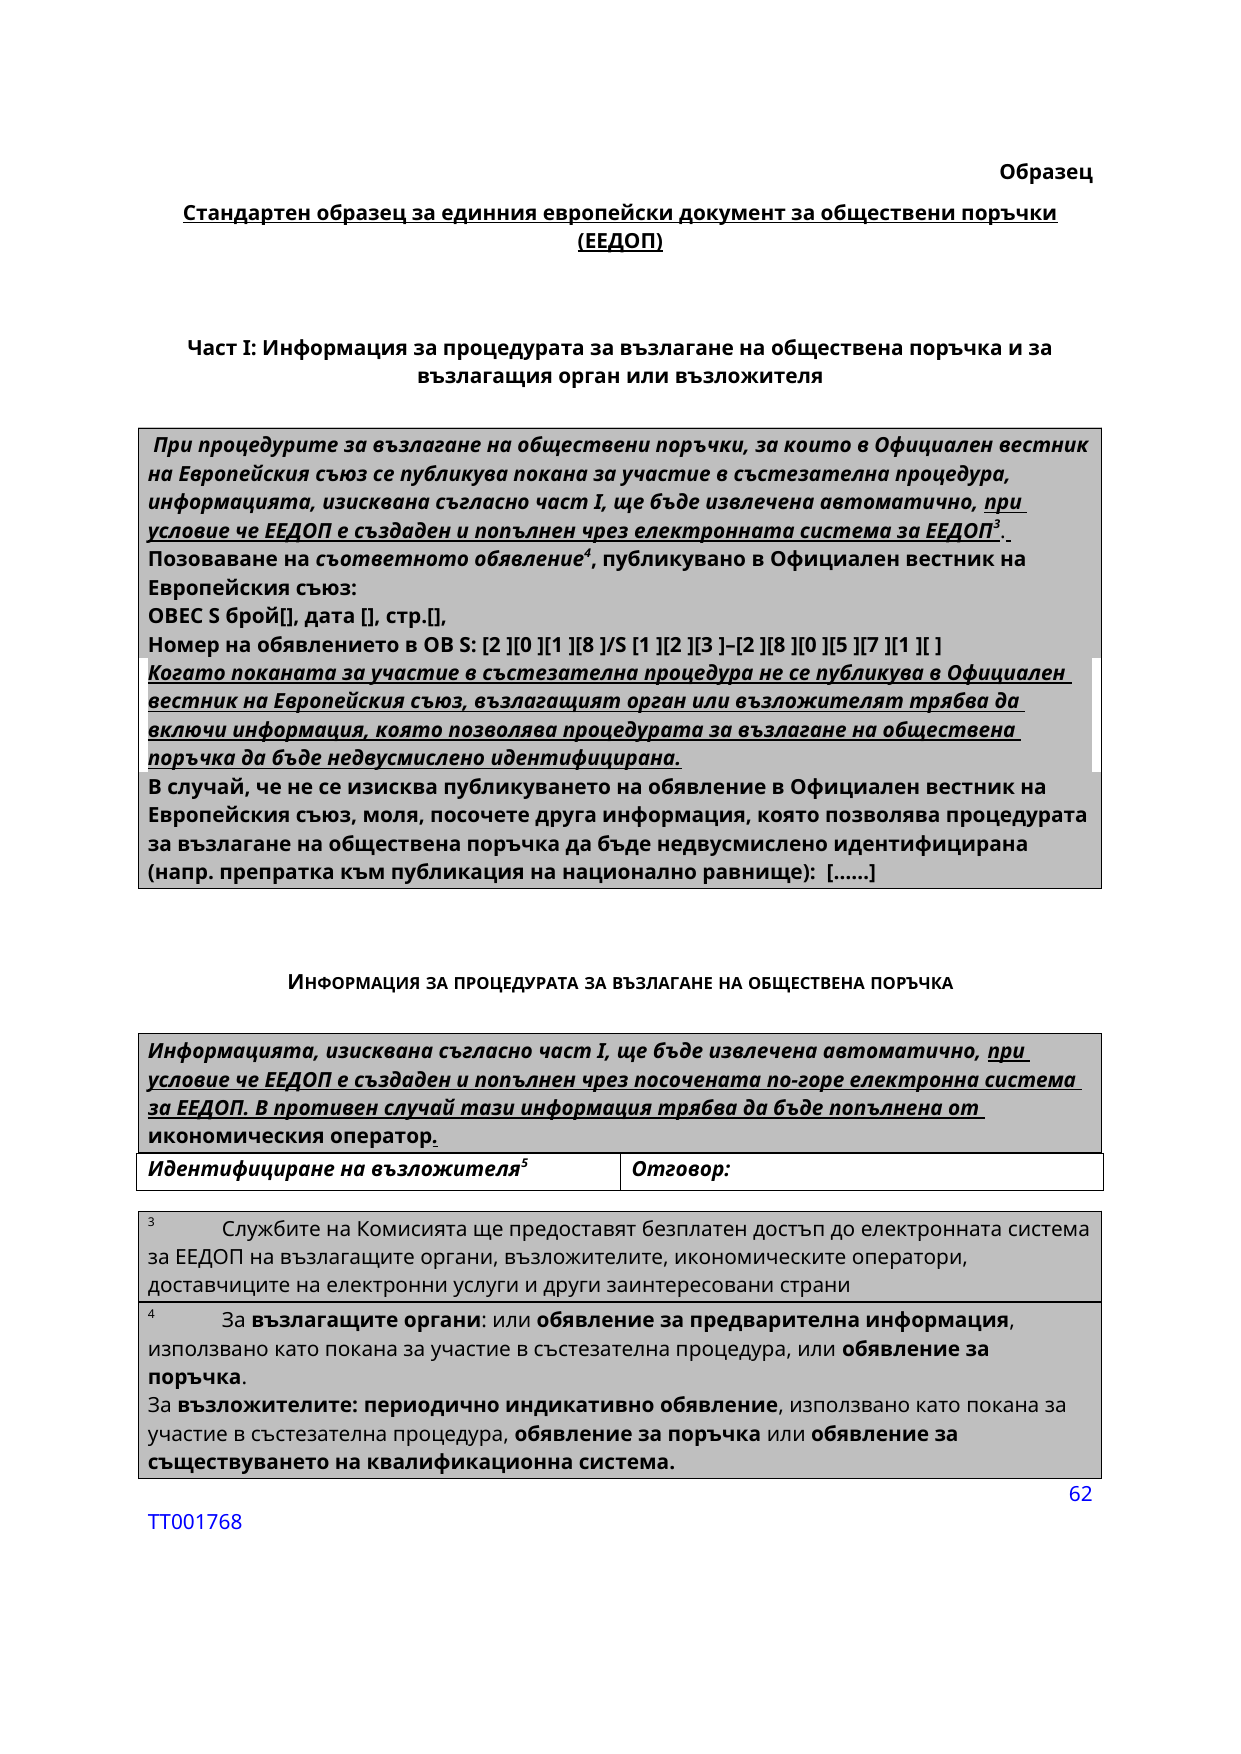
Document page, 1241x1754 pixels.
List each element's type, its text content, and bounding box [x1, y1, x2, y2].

text Част І: Информация за процедурата за възлагане на обществена поръчка и за възлагащия орган или възложителя [148, 333, 1092, 390]
text Информацията, изисквана съгласно част I, ще бъде извлечена автоматично, при условие че ЕЕДОП е създаден и попълнен чрез посочената по-горе електронна система за ЕЕДОП. В противен случай тази информация трябва да бъде попълнена от икономическия оператор. [139, 1034, 1101, 1152]
text Образец [213, 157, 1092, 185]
text Стандартен образец за единния европейски документ за обществени поръчки (ЕЕДОП) [148, 198, 1092, 255]
table_header Отговор: [621, 1154, 1103, 1189]
text При процедурите за възлагане на обществени поръчки, за които в Официален вестник на Европейския съюз се публикува покана за участие в състезателна процедура, информацията, изисквана съгласно част I, ще бъде извлечена автоматично, при условие че ЕЕДОП е създаден и попълнен чрез електронната система за ЕЕДОП. Позоваване на съответното обявление, публикувано в Официален вестник на Европейския съюз: OВEС S брой[], дата [], стр.[], Номер на обявлението в ОВ S: [2 ][0 ][1 ][8 ]/S [1 ][2 ][3 ]–[2 ][8 ][0 ][5 ][7 ][1 ][ ] [139, 429, 1101, 658]
text Когато поканата за участие в състезателна процедура не се публикува в Официален вестник на Европейския съюз, възлагащият орган или възложителят трябва да включи информация, която позволява процедурата за възлагане на обществена поръчка да бъде недвусмислено идентифицирана. [148, 658, 1092, 769]
text Информация за процедурата за възлагане на обществена поръчка [148, 967, 1092, 996]
table_header Идентифициране на възложителя [137, 1154, 620, 1189]
text В случай, че не се изисква публикуването на обявление в Официален вестник на Европейския съюз, моля, посочете друга информация, която позволява процедурата за възлагане на обществена поръчка да бъде недвусмислено идентифицирана (напр. препратка към публикация на национално равнище): [……] [139, 769, 1101, 888]
